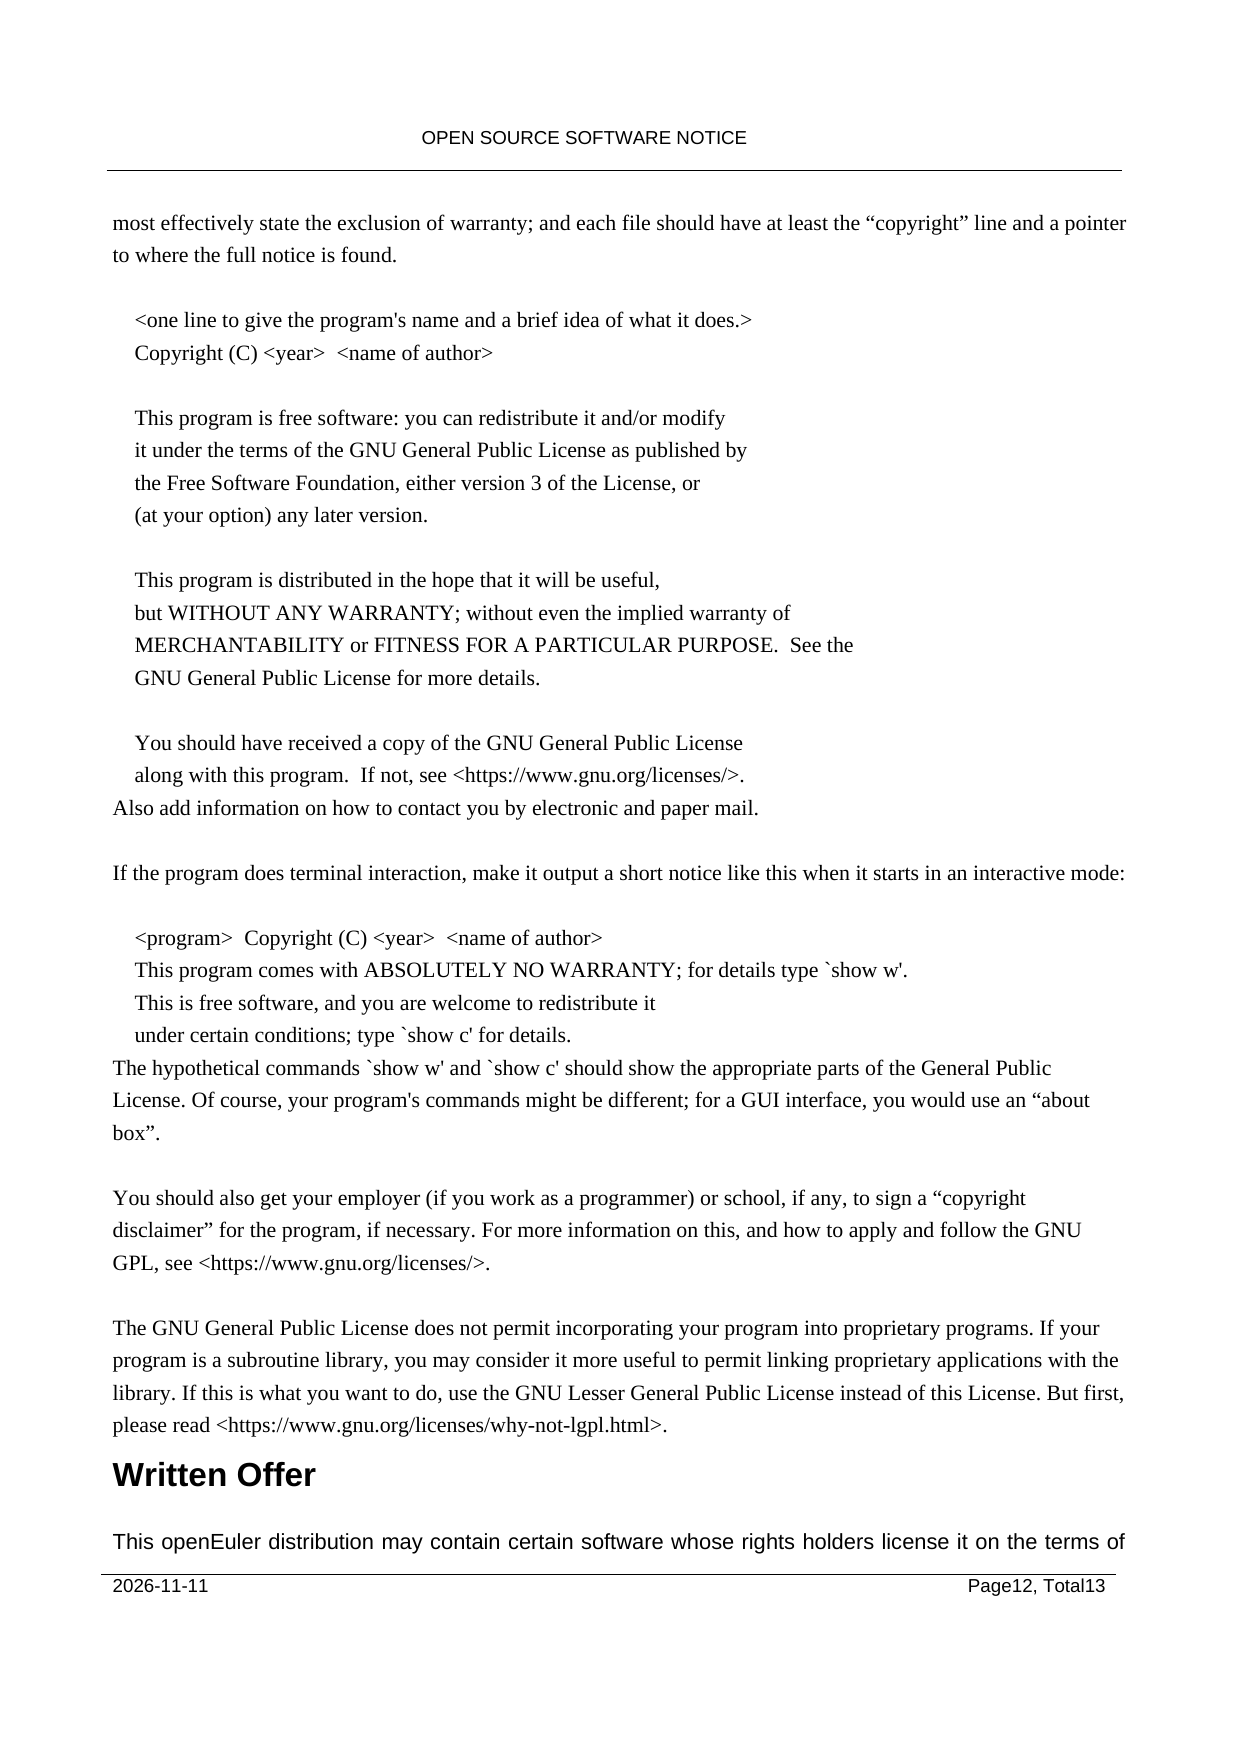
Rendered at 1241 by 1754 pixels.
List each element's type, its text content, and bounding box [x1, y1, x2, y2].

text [112, 1526, 1128, 1558]
text Written Offer [112, 1441, 1128, 1506]
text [112, 206, 1128, 1441]
